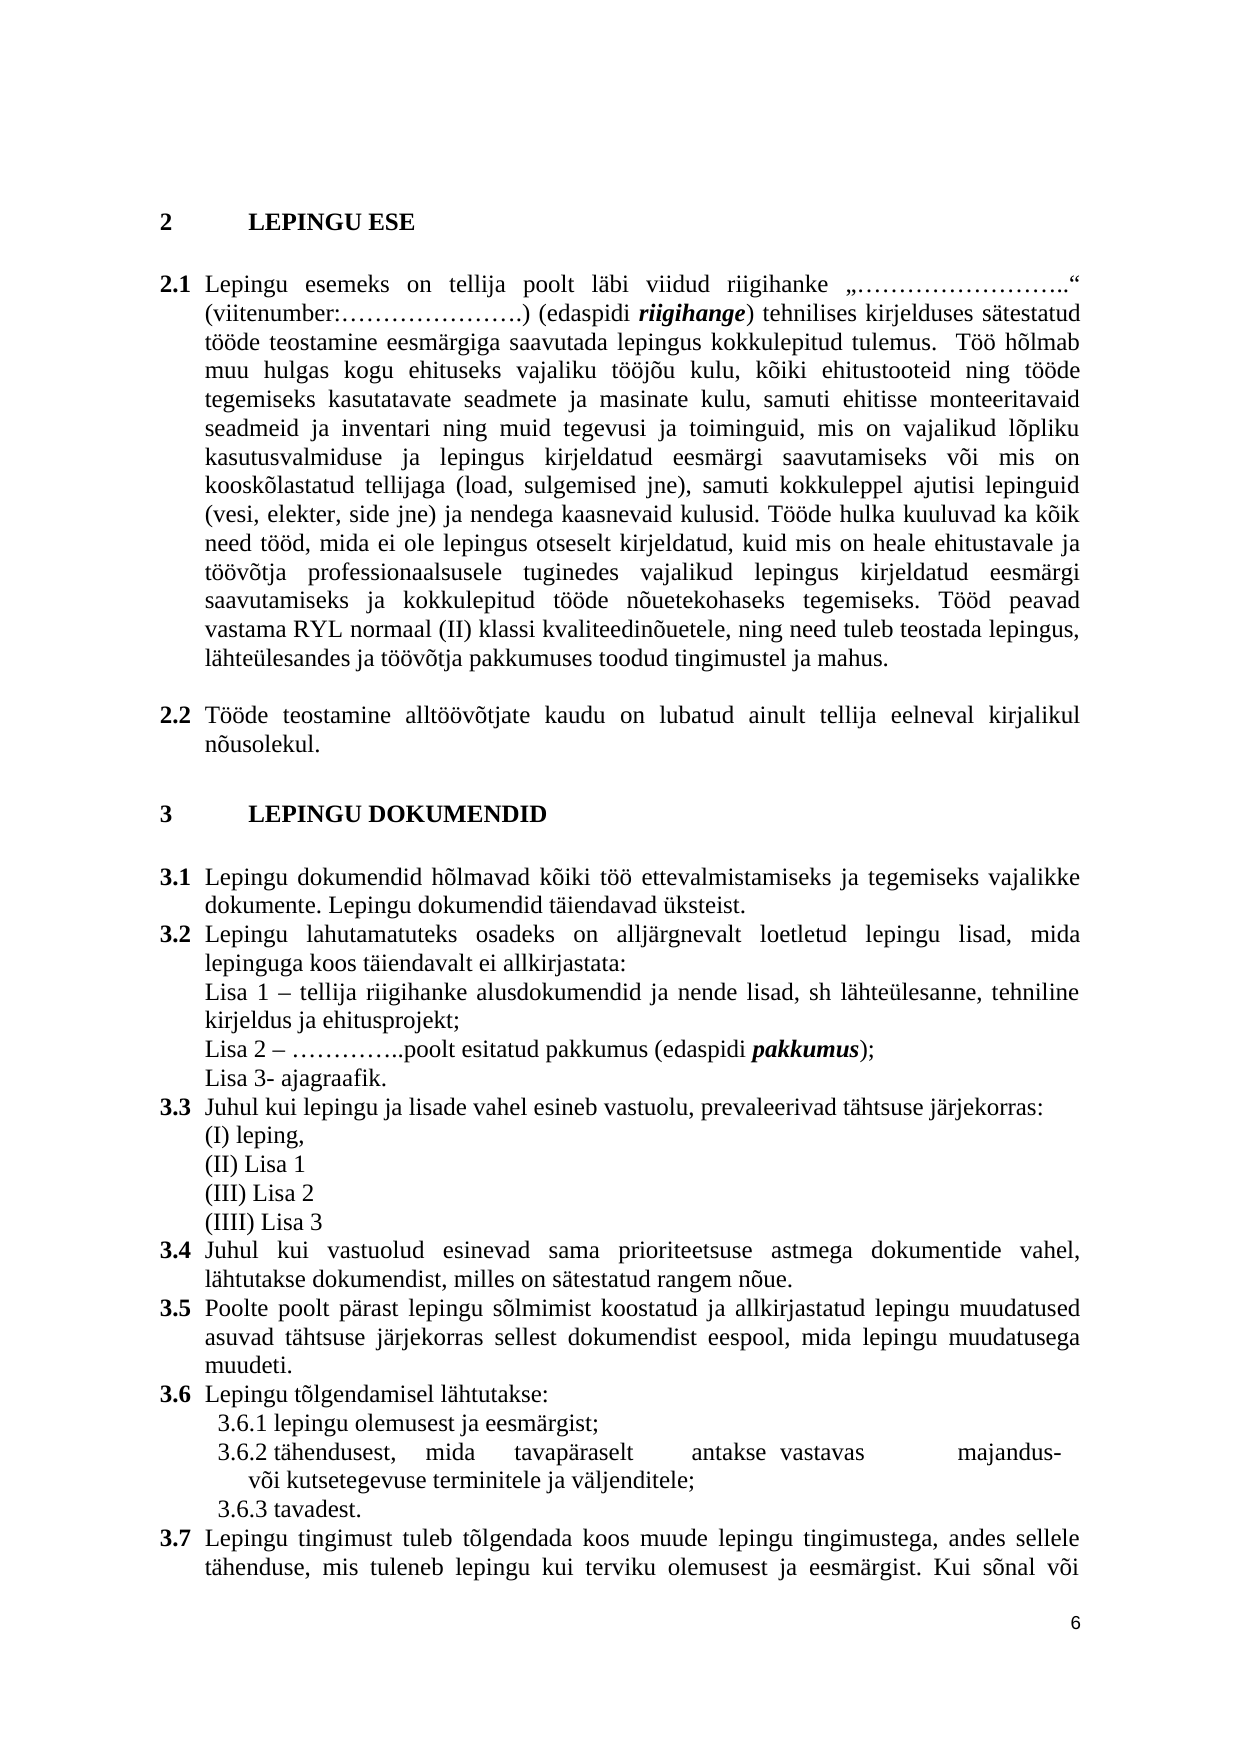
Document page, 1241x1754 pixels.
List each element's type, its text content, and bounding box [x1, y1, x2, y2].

text Lisa 2 – …………..poolt esitatud pakkumus (edaspidi pakkumus); [204, 1034, 1081, 1063]
text Lepingu tõlgendamisel lähtutakse: [159, 1379, 1081, 1408]
text Tööde teostamine alltöövõtjate kaudu on lubatud ainult tellija eelneval kirjalikul nõusolekul. [159, 700, 1081, 758]
text 3.6.1 lepingu olemusest ja eesmärgist; [217, 1408, 1067, 1437]
text 3.6.3 tavadest. [217, 1494, 1067, 1523]
text Juhul kui vastuolud esinevad sama prioriteetsuse astmega dokumentide vahel, lähtutakse dokumendist, milles on sätestatud rangem nõue. [159, 1236, 1081, 1293]
text (II) Lisa 1 [204, 1149, 1081, 1178]
subtitle LEPINGU DOKUMENDID [159, 799, 1081, 828]
subtitle LEPINGU ESE [159, 207, 1081, 236]
text Lepingu dokumendid hõlmavad kõiki töö ettevalmistamiseks ja tegemiseks vajalikke dokumente. Lepingu dokumendid täiendavad üksteist. [159, 862, 1081, 919]
text (III) Lisa 2 [204, 1178, 1081, 1207]
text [159, 1523, 1081, 1581]
text 3.6.2 tähendusest, mida tavapäraselt antakse vastavas majandus- või kutsetegevuse terminitele ja väljenditele; [217, 1437, 1067, 1494]
text Lisa 1 – tellija riigihanke alusdokumendid ja nende lisad, sh lähteülesanne, tehniline kirjeldus ja ehitusprojekt; [204, 977, 1081, 1034]
text (IIII) Lisa 3 [204, 1207, 1081, 1236]
text Poolte poolt pärast lepingu sõlmimist koostatud ja allkirjastatud lepingu muudatused asuvad tähtsuse järjekorras sellest dokumendist eespool, mida lepingu muudatusega muudeti. [159, 1293, 1081, 1379]
text (I) leping, [204, 1121, 1081, 1149]
text Juhul kui lepingu ja lisade vahel esineb vastuolu, prevaleerivad tähtsuse järjekorras: [159, 1092, 1081, 1121]
text Lisa 3- ajagraafik. [204, 1063, 1081, 1092]
text Lepingu lahutamatuteks osadeks on alljärgnevalt loetletud lepingu lisad, mida lepinguga koos täiendavalt ei allkirjastata: [159, 919, 1081, 977]
text Lepingu esemeks on tellija poolt läbi viidud riigihanke „……………………..“ (viitenumber:………………….) (edaspidi riigihange) tehnilises kirjelduses sätestatud tööde teostamine eesmärgiga saavutada lepingus kokkulepitud tulemus. Töö hõlmab muu hulgas kogu ehituseks vajaliku tööjõu kulu, kõiki ehitustooteid ning tööde tegemiseks kasutatavate seadmete ja masinate kulu, samuti ehitisse monteeritavaid seadmeid ja inventari ning muid tegevusi ja toiminguid, mis on vajalikud lõpliku kasutusvalmiduse ja lepingus kirjeldatud eesmärgi saavutamiseks või mis on kooskõlastatud tellijaga (load, sulgemised jne), samuti kokkuleppel ajutisi lepinguid (vesi, elekter, side jne) ja nendega kaasnevaid kulusid. Tööde hulka kuuluvad ka kõik need tööd, mida ei ole lepingus otseselt kirjeldatud, kuid mis on heale ehitustavale ja töövõtja professionaalsusele tuginedes vajalikud lepingus kirjeldatud eesmärgi saavutamiseks ja kokkulepitud tööde nõuetekohaseks tegemiseks. Tööd peavad vastama RYL normaal (II) klassi kvaliteedinõuetele, ning need tuleb teostada lepingus, lähteülesandes ja töövõtja pakkumuses toodud tingimustel ja mahus. [159, 269, 1081, 672]
